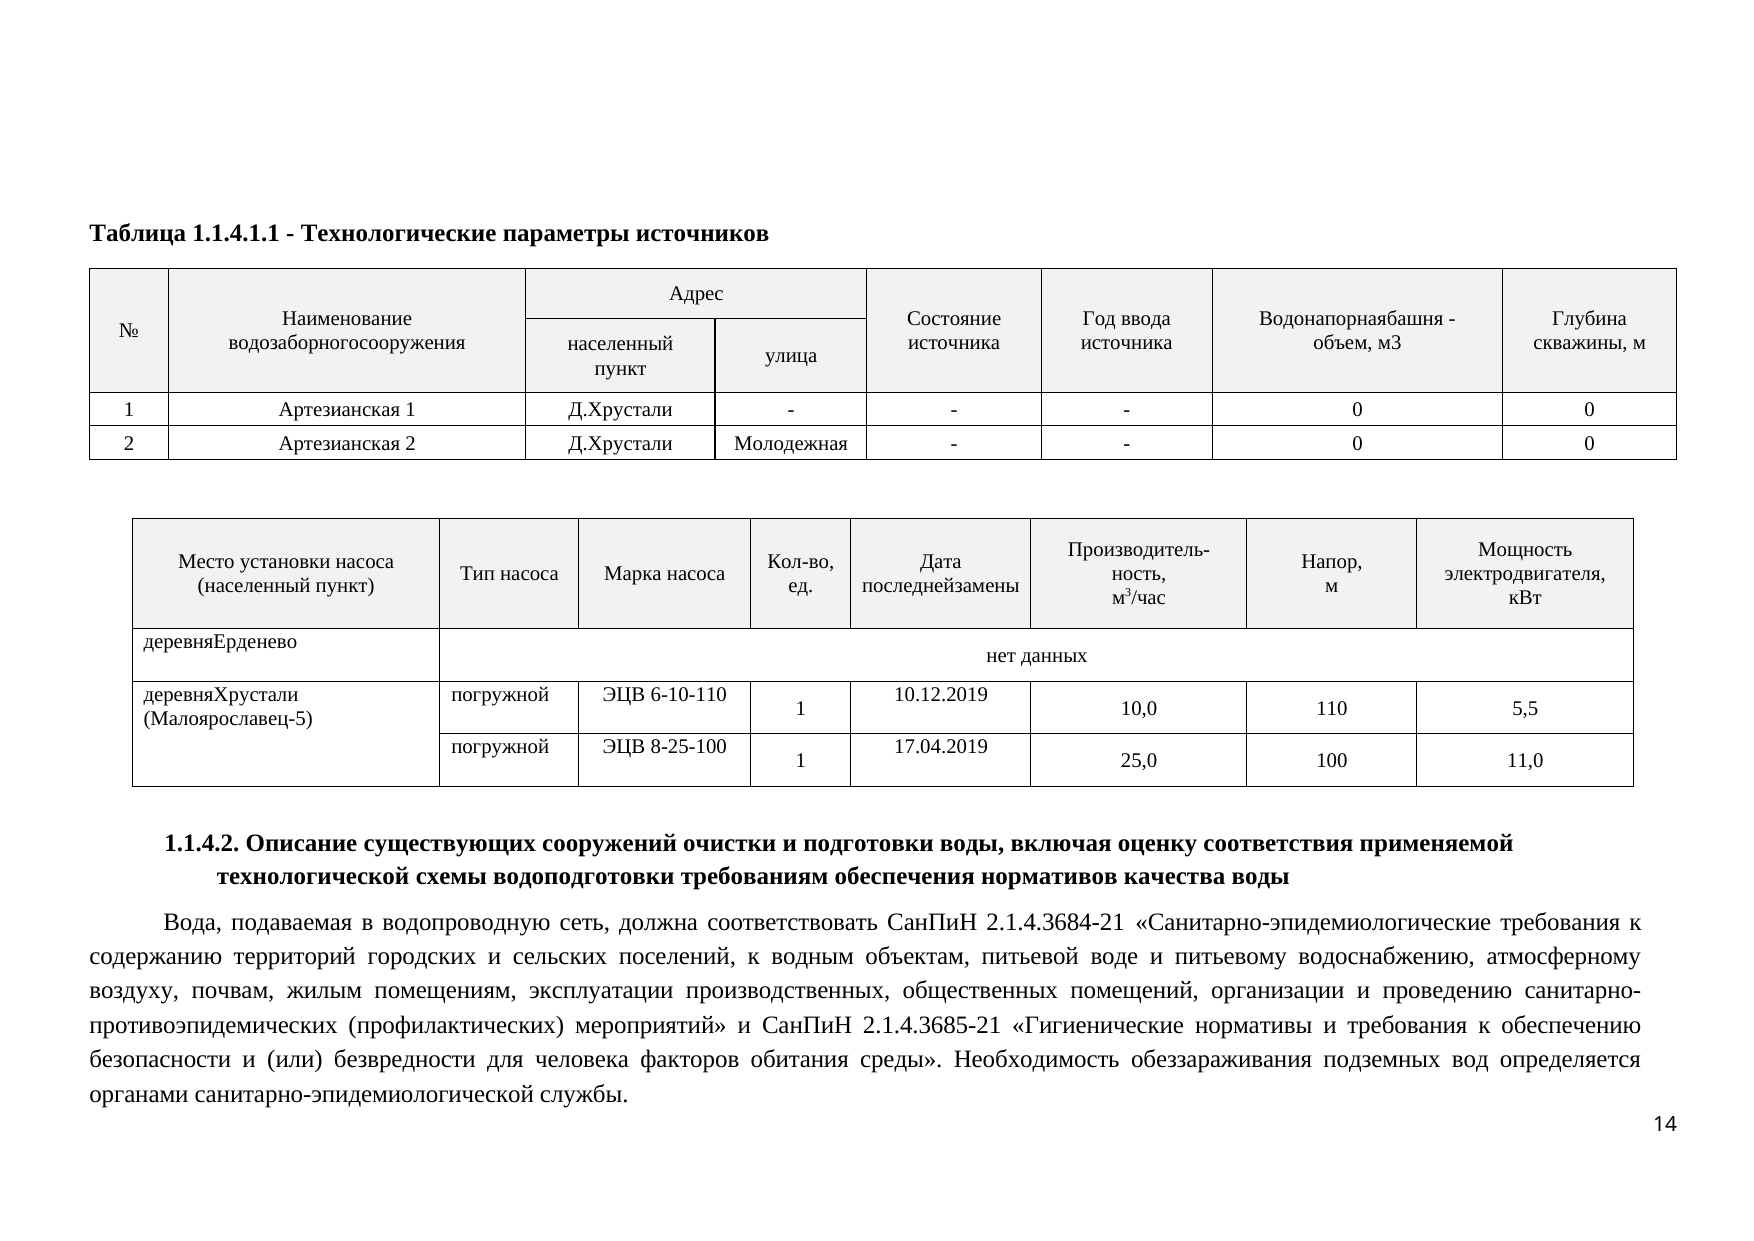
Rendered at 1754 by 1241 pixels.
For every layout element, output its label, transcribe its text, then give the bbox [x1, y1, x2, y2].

table_cell 0 [1213, 393, 1502, 425]
table_header Напор, м [1247, 519, 1416, 628]
table_cell Артезианская 2 [169, 426, 525, 459]
table_cell населенный пункт [526, 319, 714, 392]
table_cell 1 [90, 393, 168, 425]
list 1.1.4.2. Описание существующих сооружений очистки и подготовки воды, включая оценку соответствия применяемой технологической схемы водоподготовки требованиям обеспечения нормативов качества воды [164, 828, 1677, 890]
table_header Место установки насоса (населенный пункт) [133, 519, 439, 628]
table_cell деревняХрустали (Малоярославец-5) [133, 682, 439, 786]
table_cell 2 [90, 426, 168, 459]
table_cell 1 [751, 734, 850, 786]
table_cell улица [716, 319, 866, 392]
table_header Производитель- ность, м3/час [1031, 519, 1246, 628]
table_cell погружной [440, 734, 578, 786]
table_header Водонапорнаябашня - объем, м3 [1213, 269, 1502, 392]
table_header Адрес [526, 269, 866, 318]
table_cell - [1042, 393, 1212, 425]
table_header Глубина скважины, м [1503, 269, 1676, 392]
table_header Наименование водозаборногосооружения [169, 269, 525, 392]
table_cell ЭЦВ 8-25-100 [579, 734, 750, 786]
table_header Кол-во, ед. [751, 519, 850, 628]
table_cell 0 [1503, 393, 1676, 425]
table_cell Молодежная [716, 426, 866, 459]
table_header № [90, 269, 168, 392]
table_cell 0 [1213, 426, 1502, 459]
table_cell 110 [1247, 682, 1416, 733]
table_cell - [867, 426, 1041, 459]
table_cell - [716, 393, 866, 425]
text Вода, подаваемая в водопроводную сеть, должна соответствовать СанПиН 2.1.4.3684-21 «Санитарно-эпидемиологические требования к содержанию территорий городских и сельских поселений, к водным объектам, питьевой воде и питьевому водоснабжению, атмосферному воздуху, почвам, жилым помещениям, эксплуатации производственных, общественных помещений, организации и проведению санитарно-противоэпидемических (профилактических) мероприятий» и СанПиН 2.1.4.3685-21 «Гигиенические нормативы и требования к обеспечению безопасности и (или) безвредности для человека факторов обитания среды». Необходимость обеззараживания подземных вод определяется органами санитарно-эпидемиологической службы. [89, 907, 1642, 1108]
table_cell Д.Хрустали [526, 426, 714, 459]
table_cell деревняЕрденево [133, 629, 439, 681]
table_cell 17.04.2019 [851, 734, 1030, 786]
table_header Состояние источника [867, 269, 1041, 392]
table_cell 11,0 [1417, 734, 1633, 786]
table_header Марка насоса [579, 519, 750, 628]
table_cell 5,5 [1417, 682, 1633, 733]
table_cell 100 [1247, 734, 1416, 786]
table_cell Артезианская 1 [169, 393, 525, 425]
table_header Тип насоса [440, 519, 578, 628]
table_cell 10,0 [1031, 682, 1246, 733]
table_cell 10.12.2019 [851, 682, 1030, 733]
table_cell 1 [751, 682, 850, 733]
table_cell - [867, 393, 1041, 425]
table_cell 25,0 [1031, 734, 1246, 786]
table_cell 0 [1503, 426, 1676, 459]
table_cell - [1042, 426, 1212, 459]
table_cell нет данных [440, 629, 1633, 681]
table_header Мощность электродвигателя, кВт [1417, 519, 1633, 628]
table_cell ЭЦВ 6-10-110 [579, 682, 750, 733]
text Таблица 1.1.4.1.1 - Технологические параметры источников [89, 218, 1677, 247]
table_header Год ввода источника [1042, 269, 1212, 392]
table_cell погружной [440, 682, 578, 733]
table_cell Д.Хрустали [526, 393, 714, 425]
table_header Дата последнейзамены [851, 519, 1030, 628]
